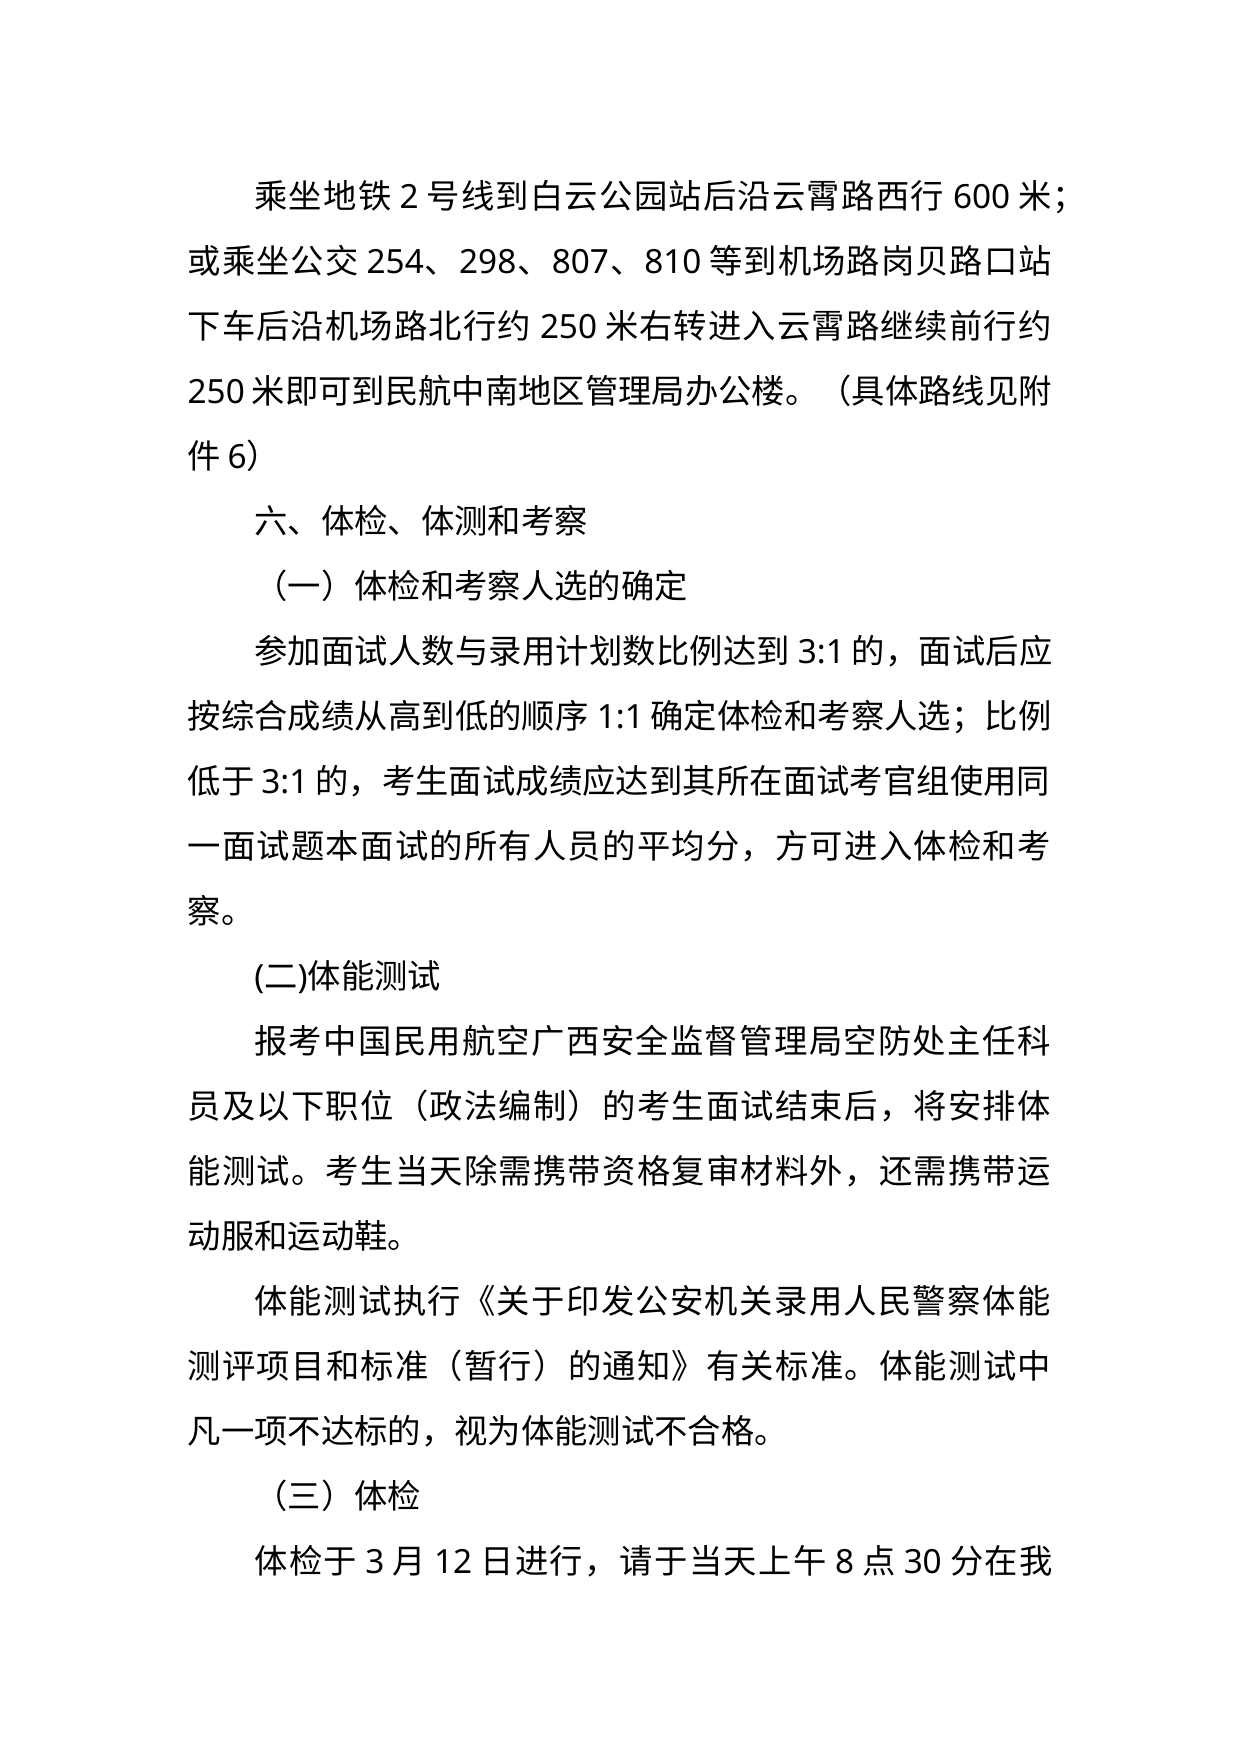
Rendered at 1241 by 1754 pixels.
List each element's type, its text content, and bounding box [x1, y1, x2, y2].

text 六、体检、体测和考察 [187, 487, 1053, 552]
text 参加面试人数与录用计划数比例达到3:1的，面试后应按综合成绩从高到低的顺序1:1确定体检和考察人选；比例低于3:1的，考生面试成绩应达到其所在面试考官组使用同一面试题本面试的所有人员的平均分，方可进入体检和考察。 [187, 617, 1053, 942]
text 乘坐地铁2号线到白云公园站后沿云霄路西行；或乘坐公交254、298、807、810等到机场路岗贝路口站下车后沿机场路北行约右转进入云霄路继续前行约即可到民航中南地区管理局办公楼。（具体路线见附件6） [187, 162, 1053, 487]
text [187, 1527, 1053, 1592]
text 报考中国民用航空广西安全监督管理局空防处主任科员及以下职位（政法编制）的考生面试结束后，将安排体能测试。考生当天除需携带资格复审材料外，还需携带运动服和运动鞋。 [187, 1007, 1053, 1267]
text （三）体检 [187, 1462, 1053, 1527]
text （一）体检和考察人选的确定 [187, 552, 1053, 617]
text (二)体能测试 [187, 942, 1053, 1007]
text 体能测试执行《关于印发公安机关录用人民警察体能测评项目和标准（暂行）的通知》有关标准。体能测试中凡一项不达标的，视为体能测试不合格。 [187, 1267, 1053, 1462]
